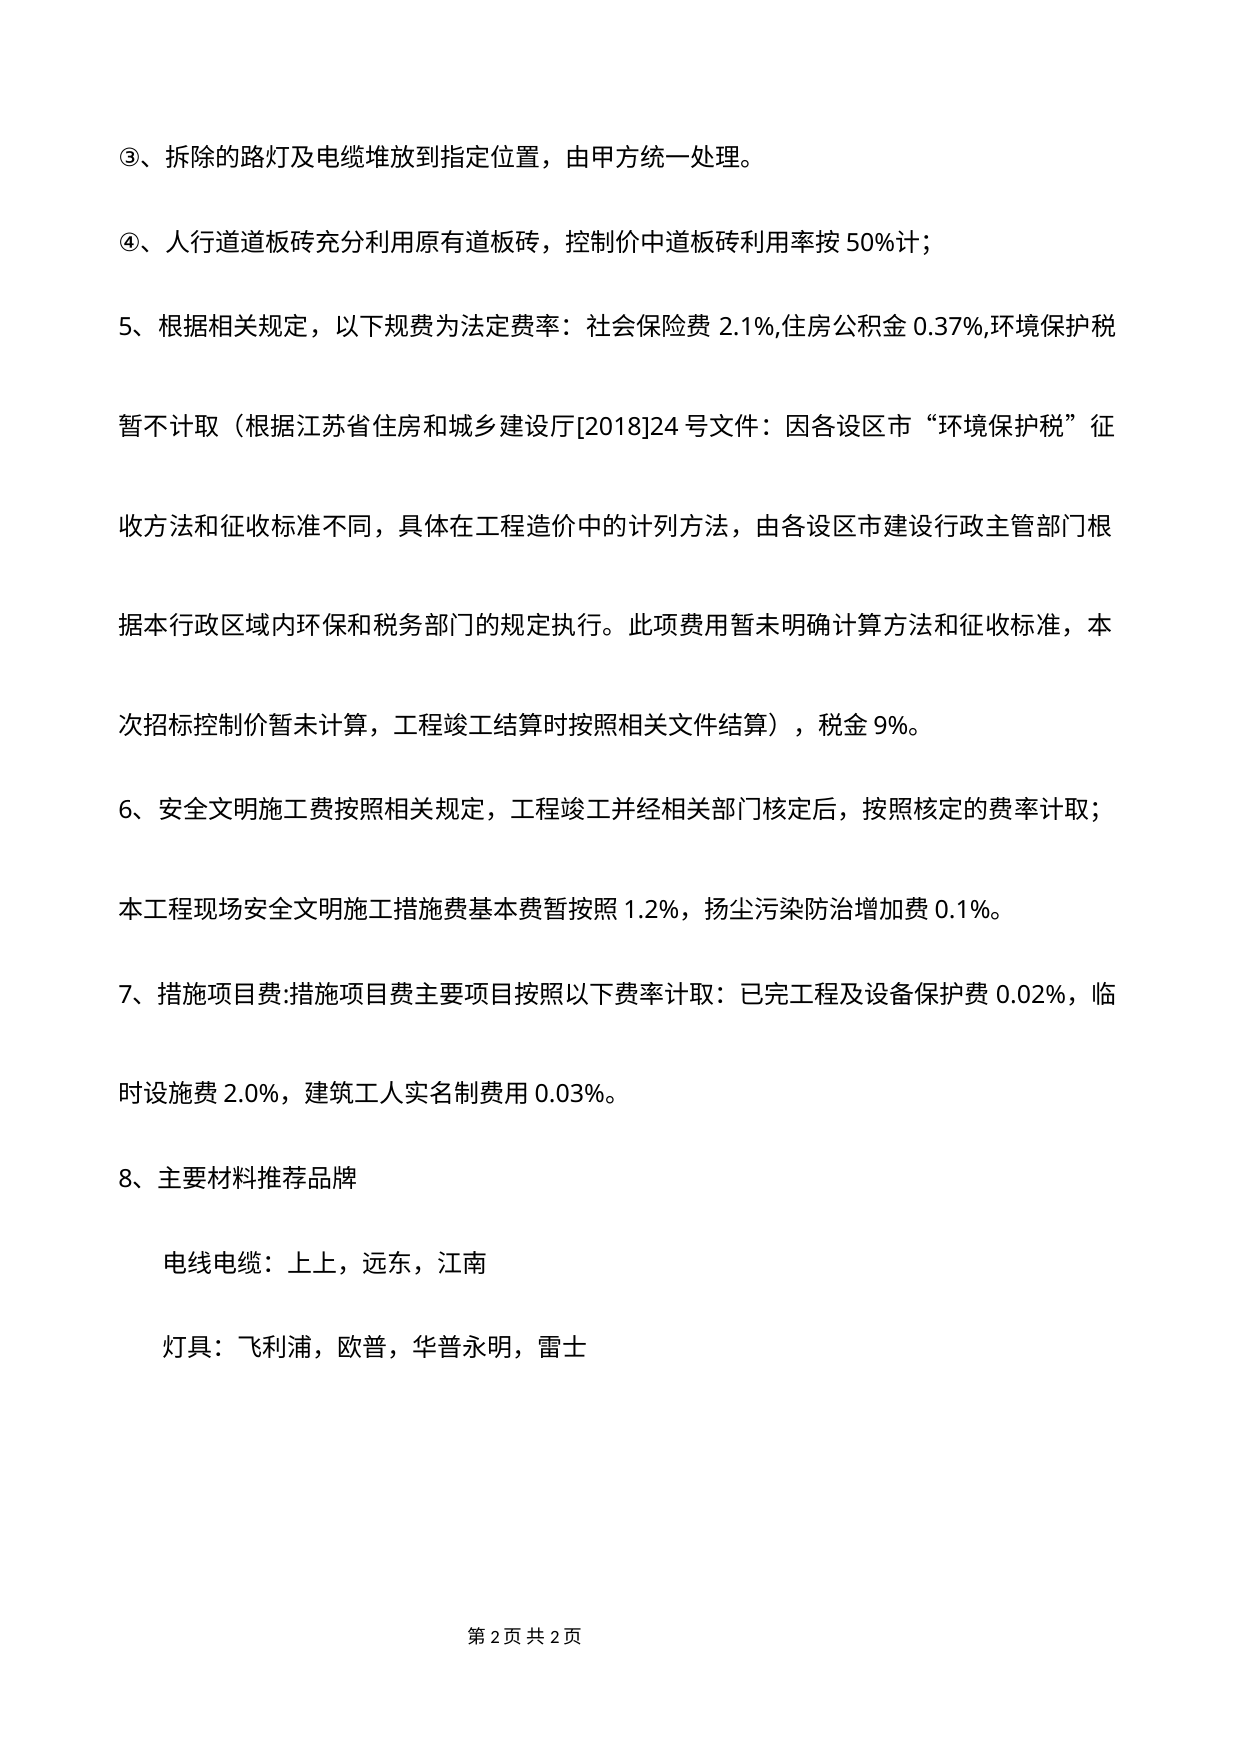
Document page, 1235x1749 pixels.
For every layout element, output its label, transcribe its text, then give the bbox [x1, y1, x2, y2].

text 8、主要材料推荐品牌 [118, 1143, 1116, 1210]
text ④、人行道道板砖充分利用原有道板砖，控制价中道板砖利用率按50%计； [118, 207, 1116, 273]
text 6、安全文明施工费按照相关规定，工程竣工并经相关部门核定后，按照核定的费率计取；本工程现场安全文明施工措施费基本费暂按照1.2%，扬尘污染防治增加费0.1%。 [118, 775, 1116, 941]
text 灯具：飞利浦，欧普，华普永明，雷士 [162, 1313, 1116, 1379]
text 5、根据相关规定，以下规费为法定费率：社会保险费2.1%,住房公积金0.37%,环境保护税暂不计取（根据江苏省住房和城乡建设厅[2018]24号文件：因各设区市“环境保护税”征收方法和征收标准不同，具体在工程造价中的计列方法，由各设区市建设行政主管部门根据本行政区域内环保和税务部门的规定执行。此项费用暂未明确计算方法和征收标准，本次招标控制价暂未计算，工程竣工结算时按照相关文件结算），税金9%。 [118, 292, 1116, 757]
text 电线电缆：上上，远东，江南 [162, 1228, 1116, 1294]
text ③、拆除的路灯及电缆堆放到指定位置，由甲方统一处理。 [118, 122, 1116, 189]
text 7、措施项目费:措施项目费主要项目按照以下费率计取：已完工程及设备保护费0.02%，临时设施费2.0%，建筑工人实名制费用0.03%。 [118, 959, 1116, 1125]
